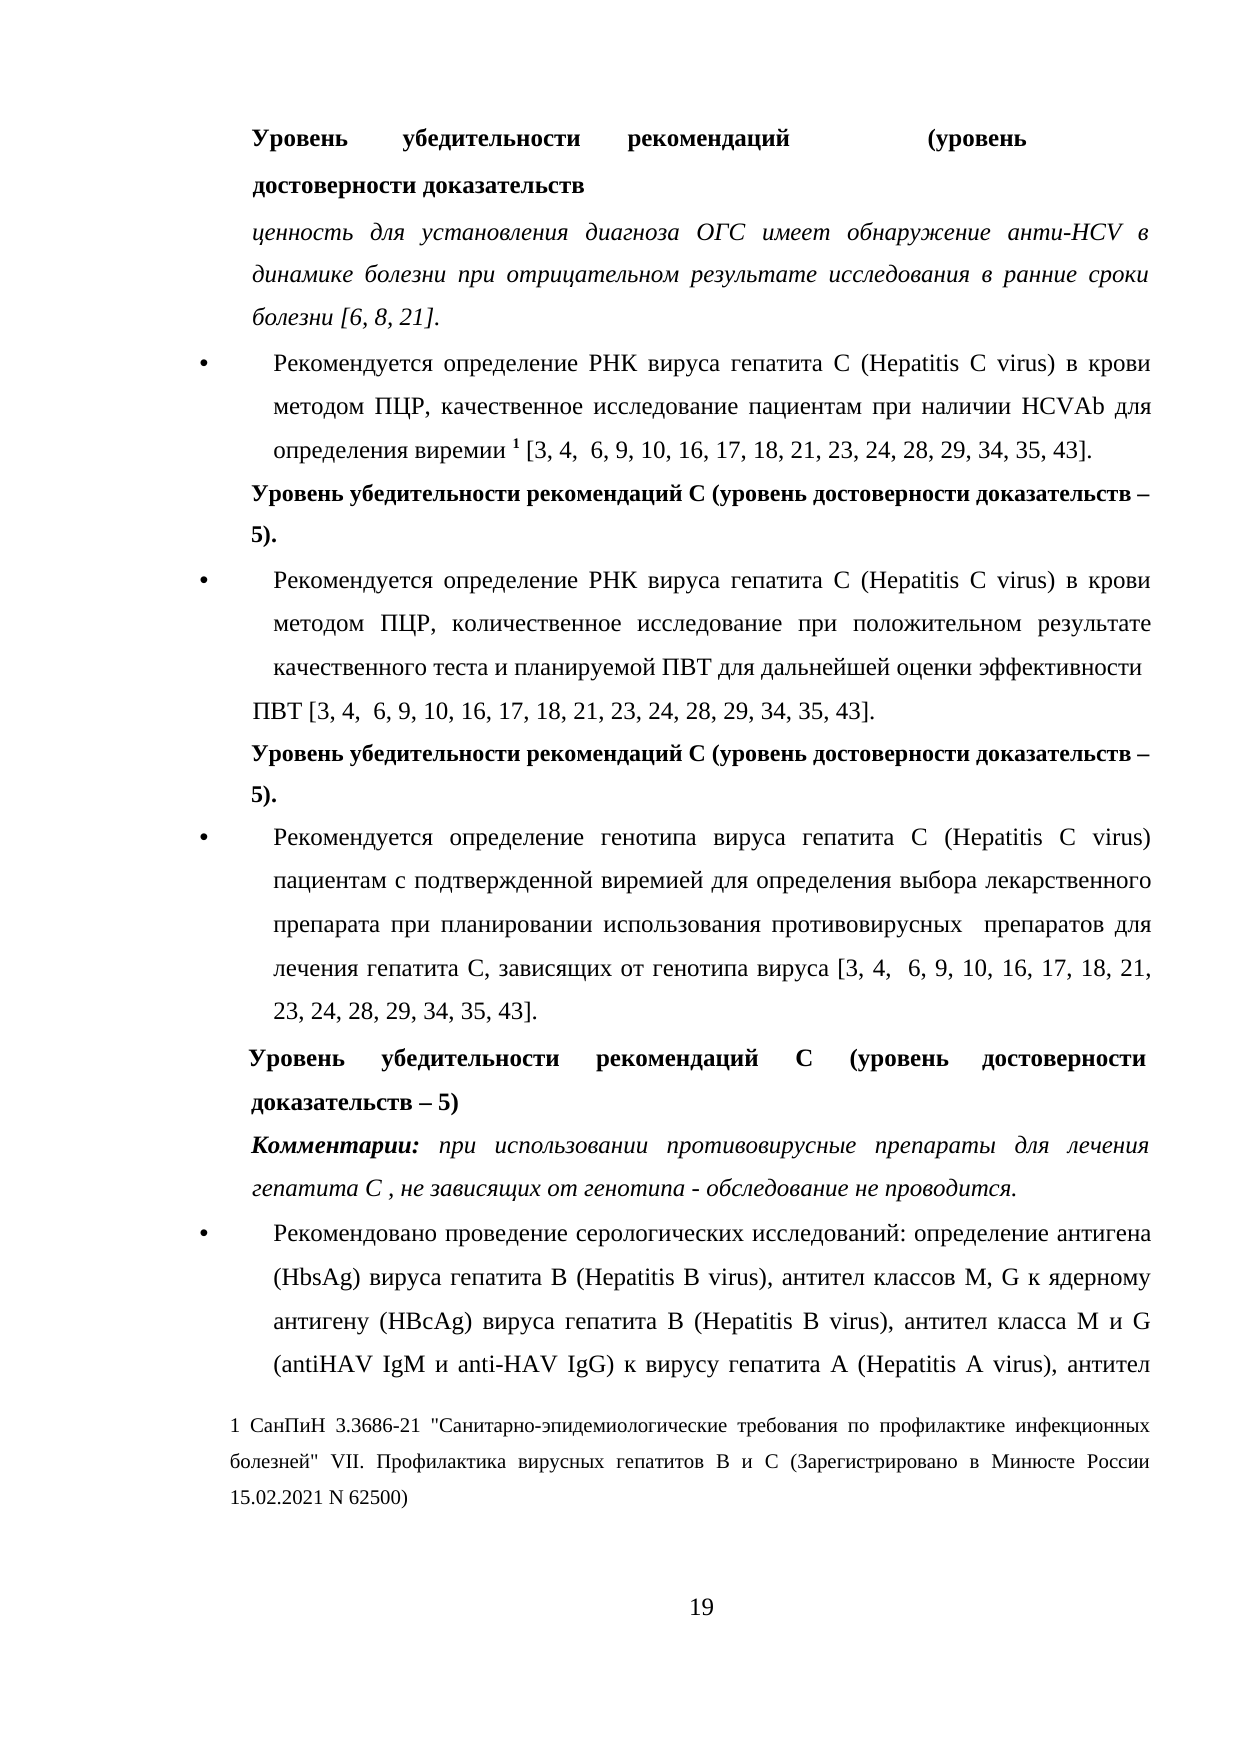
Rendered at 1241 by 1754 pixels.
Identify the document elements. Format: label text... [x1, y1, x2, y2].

list Рекомендуется определение РНК вируса гепатита C (Hepatitis C virus) в крови методом ПЦР, качественное исследование пациентам при наличии HCVAb для определения виремии [3, 4, 6, 9, 10, 16, 17, 18, 21, 23, 24, 28, 29, 34, 35, 43]. [199, 348, 1152, 464]
text Уровень убедительности рекомендаций С (уровень достоверности [177, 1043, 1152, 1072]
text 5). [251, 520, 1152, 548]
list Рекомендуется определение генотипа вируса гепатита C (Hepatitis C virus) пациентам с подтвержденной виремией для определения выбора лекарственного препарата при планировании использования противовирусных препаратов для лечения гепатита C, зависящих от генотипа вируса [3, 4, 6, 9, 10, 16, 17, 18, 21, 23, 24, 28, 29, 34, 35, 43]. [199, 822, 1152, 1025]
text 5). [251, 780, 1152, 808]
list Рекомендуется определение РНК вируса гепатита C (Hepatitis C virus) в крови методом ПЦР, количественное исследование при положительном результате качественного теста и планируемой ПВТ для дальнейшей оценки эффективности [199, 565, 1152, 681]
text ПВТ [3, 4, 6, 9, 10, 16, 17, 18, 21, 23, 24, 28, 29, 34, 35, 43]. [252, 696, 1152, 725]
text Комментарии: при использовании противовирусные препараты для лечения гепатита C , не зависящих от генотипа - обследование не проводится. [251, 1130, 1152, 1202]
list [199, 1218, 1152, 1378]
text доказательств – 5) [251, 1087, 1152, 1115]
text Уровень убедительности рекомендаций С (уровень достоверности доказательств – [251, 739, 1152, 766]
text Уровень убедительности рекомендаций С (уровень достоверности доказательств – [251, 479, 1152, 507]
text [251, 217, 1152, 331]
